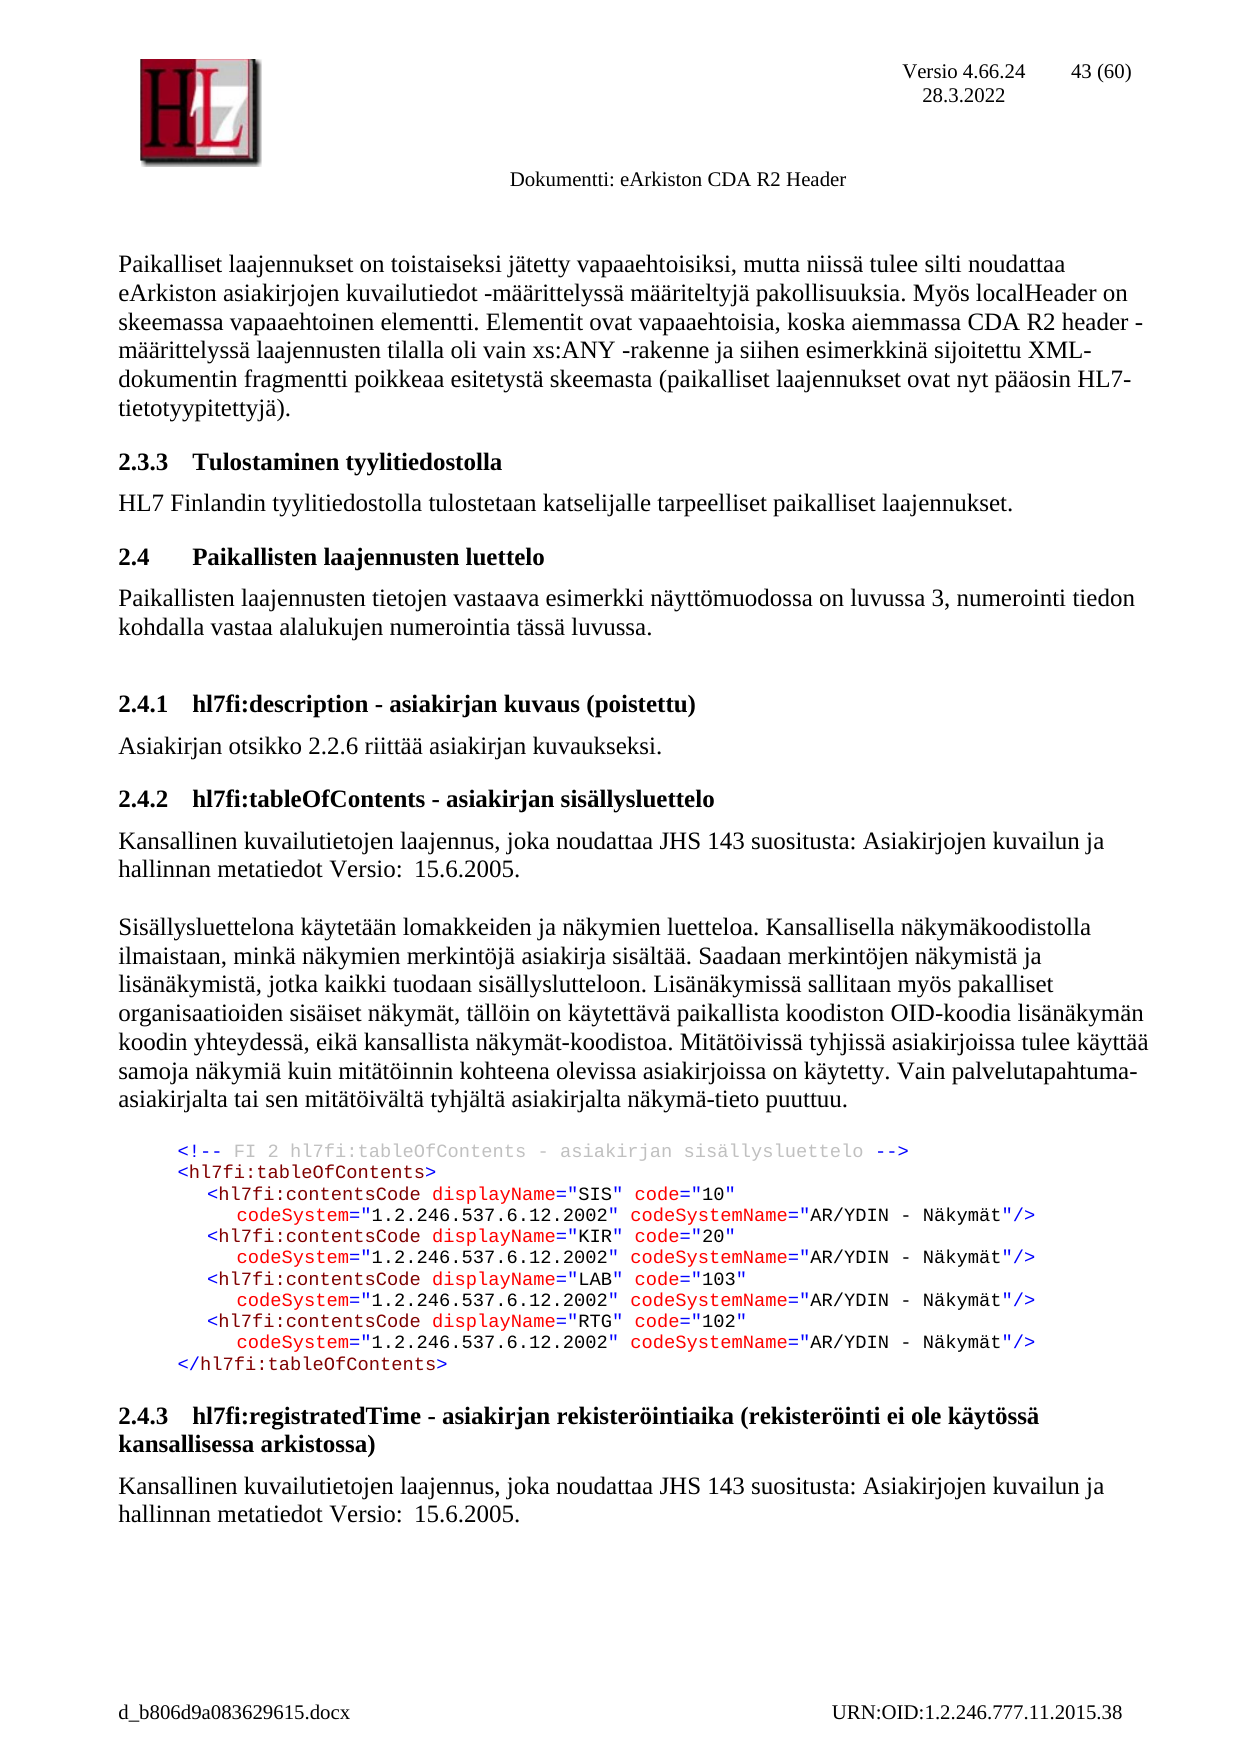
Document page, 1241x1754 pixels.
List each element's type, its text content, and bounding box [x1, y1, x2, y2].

text <hl7fi:contentsCode displayName="RTG" code="102" [118, 1312, 1152, 1333]
text HL7 Finlandin tyylitiedostolla tulostetaan katselijalle tarpeelliset paikalliset laajennukset. [118, 488, 1152, 517]
text <hl7fi:contentsCode displayName="LAB" code="103" [118, 1269, 1152, 1291]
text <hl7fi:contentsCode displayName="KIR" code="20" [118, 1227, 1152, 1248]
text <hl7fi:tableOfContents> [118, 1163, 1152, 1184]
text <!-- FI 2 hl7fi:tableOfContents - asiakirjan sisällysluettelo --> [118, 1142, 1152, 1163]
text Asiakirjan otsikko 2.2.6 riittää asiakirjan kuvaukseksi. [118, 731, 1152, 759]
text </hl7fi:tableOfContents> [118, 1354, 1152, 1376]
text codeSystem="1.2.246.537.6.12.2002" codeSystemName="AR/YDIN - Näkymät"/> [207, 1333, 1152, 1354]
text codeSystem="1.2.246.537.6.12.2002" codeSystemName="AR/YDIN - Näkymät"/> [207, 1291, 1152, 1312]
picture [140, 59, 263, 167]
subtitle Tulostaminen tyylitiedostolla [118, 447, 1152, 476]
text Paikalliset laajennukset on toistaiseksi jätetty vapaaehtoisiksi, mutta niissä tulee silti noudattaa eArkiston asiakirjojen kuvailutiedot -määrittelyssä määriteltyjä pakollisuuksia. Myös localHeader on skeemassa vapaaehtoinen elementti. Elementit ovat vapaaehtoisia, koska aiemmassa CDA R2 header -määrittelyssä laajennusten tilalla oli vain xs:ANY -rakenne ja siihen esimerkkinä sijoitettu XML-dokumentin fragmentti poikkeaa esitetystä skeemasta (paikalliset laajennukset ovat nyt pääosin HL7-tietotyypitettyjä). [118, 249, 1152, 422]
text Kansallinen kuvailutietojen laajennus, joka noudattaa JHS 143 suositusta: Asiakirjojen kuvailun ja hallinnan metatiedot Versio: 15.6.2005. [118, 826, 1152, 883]
subtitle hl7fi:tableOfContents - asiakirjan sisällysluettelo [118, 784, 1152, 813]
subtitle Paikallisten laajennusten luettelo [118, 542, 1152, 571]
text codeSystem="1.2.246.537.6.12.2002" codeSystemName="AR/YDIN - Näkymät"/> [207, 1206, 1152, 1227]
text Kansallinen kuvailutietojen laajennus, joka noudattaa JHS 143 suositusta: Asiakirjojen kuvailun ja hallinnan metatiedot Versio: 15.6.2005. [118, 1471, 1152, 1528]
text <hl7fi:contentsCode displayName="SIS" code="10" [118, 1184, 1152, 1206]
subtitle hl7fi:description - asiakirjan kuvaus (poistettu) [118, 689, 1152, 718]
text codeSystem="1.2.246.537.6.12.2002" codeSystemName="AR/YDIN - Näkymät"/> [207, 1248, 1152, 1269]
subtitle hl7fi:registratedTime - asiakirjan rekisteröintiaika (rekisteröinti ei ole käytössä kansallisessa arkistossa) [118, 1401, 1152, 1458]
text Sisällysluettelona käytetään lomakkeiden ja näkymien luetteloa. Kansallisella näkymäkoodistolla ilmaistaan, minkä näkymien merkintöjä asiakirja sisältää. Saadaan merkintöjen näkymistä ja lisänäkymistä, jotka kaikki tuodaan sisällyslutteloon. Lisänäkymissä sallitaan myös pakalliset organisaatioiden sisäiset näkymät, tällöin on käytettävä paikallista koodiston OID-koodia lisänäkymän koodin yhteydessä, eikä kansallista näkymät-koodistoa. Mitätöivissä tyhjissä asiakirjoissa tulee käyttää samoja näkymiä kuin mitätöinnin kohteena olevissa asiakirjoissa on käytetty. Vain palvelutapahtuma-asiakirjalta tai sen mitätöivältä tyhjältä asiakirjalta näkymä-tieto puuttuu. [118, 912, 1152, 1113]
text Paikallisten laajennusten tietojen vastaava esimerkki näyttömuodossa on luvussa 3, numerointi tiedon kohdalla vastaa alalukujen numerointia tässä luvussa. [118, 583, 1152, 641]
